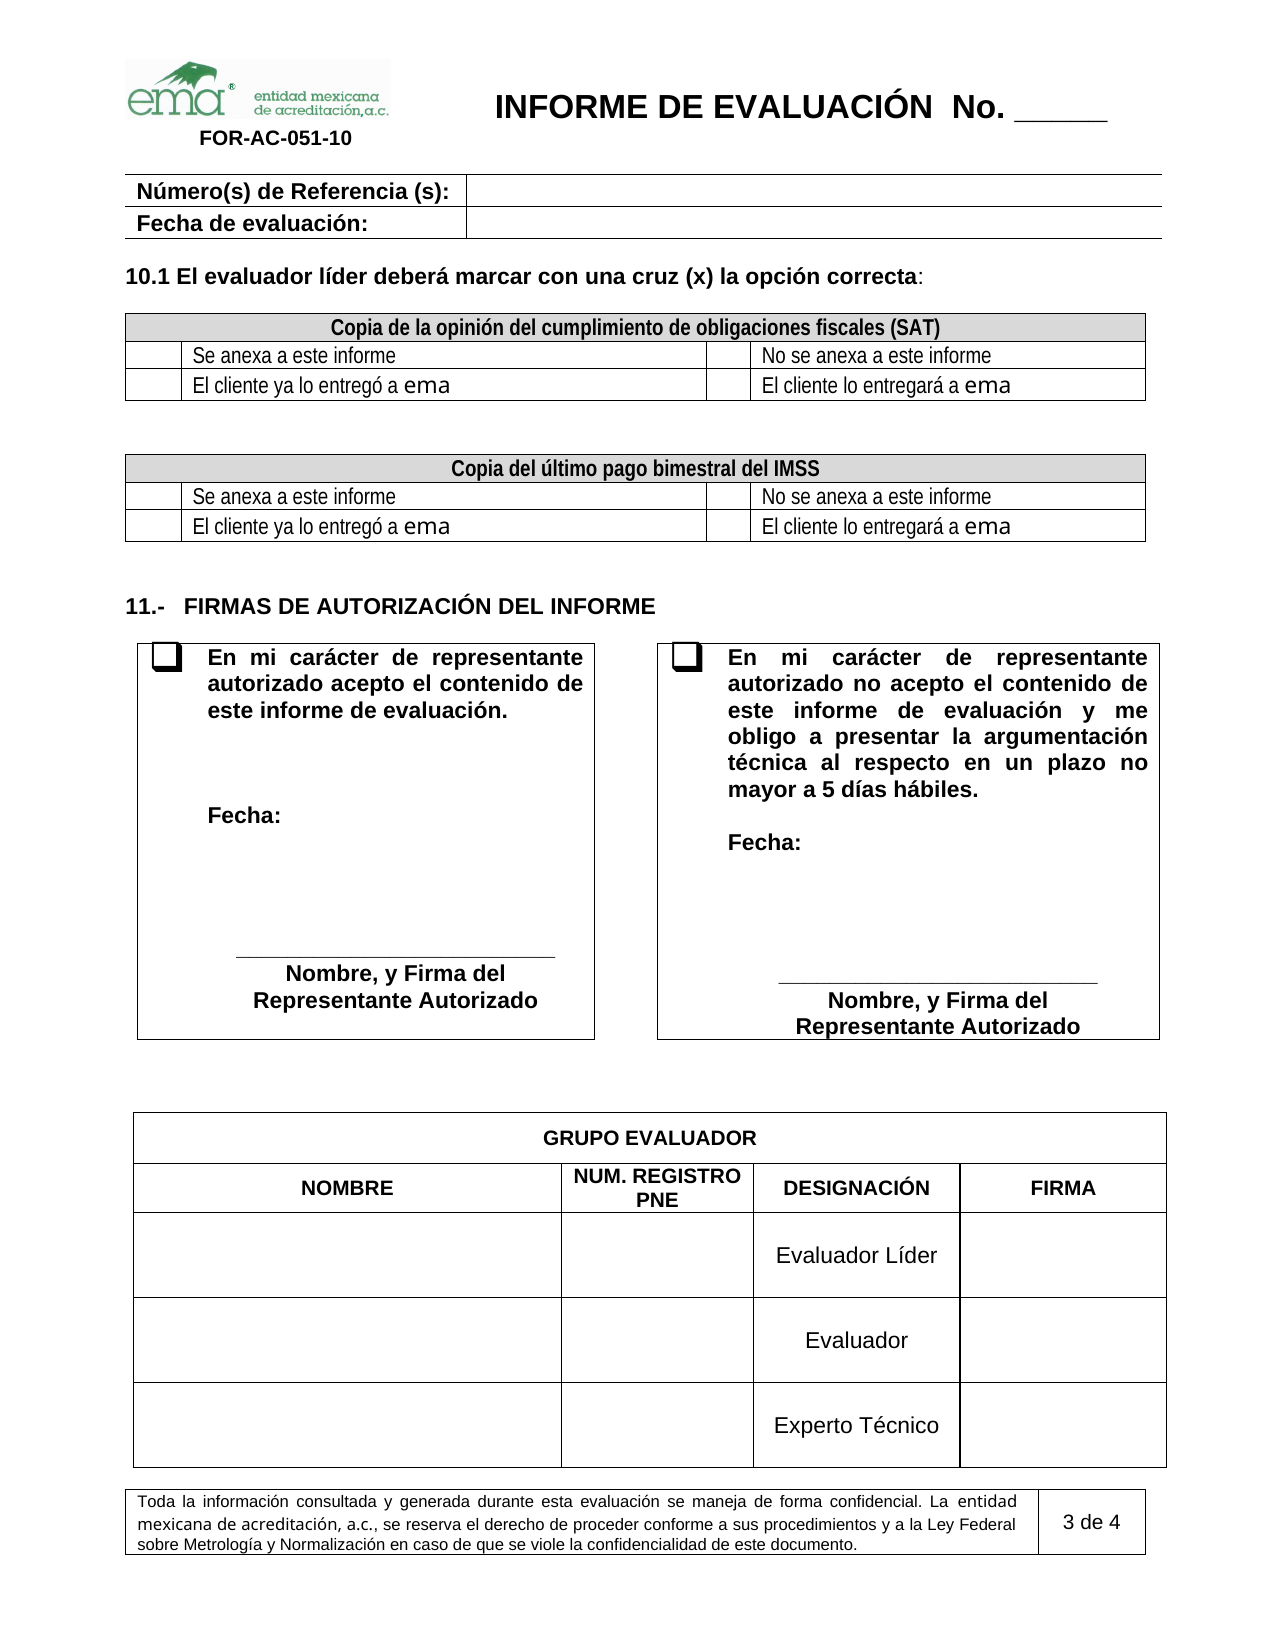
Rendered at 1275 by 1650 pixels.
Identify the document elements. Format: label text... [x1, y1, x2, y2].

table_cell Experto Técnico [754, 1383, 959, 1467]
picture [125, 59, 391, 119]
table_cell El cliente ya lo entregó a ema [182, 369, 706, 400]
table_cell [707, 369, 750, 400]
table_cell [562, 1298, 753, 1382]
table_cell [707, 510, 750, 541]
table_header Copia de la opinión del cumplimiento de obligaciones fiscales (SAT) [126, 314, 1145, 341]
table_header En mi carácter de representante autorizado acepto el contenido de este informe de evaluación. Fecha: _________________________ Nombre, y Firma del Representante Autorizado [196, 644, 594, 1039]
table_cell [134, 1383, 561, 1467]
table_header En mi carácter de representante autorizado no acepto el contenido de este informe de evaluación y me obligo a presentar la argumentación técnica al respecto en un plazo no mayor a 5 días hábiles. Fecha: _________________________ Nombre, y Firma del Representante Autorizado [716, 644, 1159, 1039]
table_header [658, 644, 716, 1039]
table_cell [562, 1383, 753, 1467]
table_cell [134, 1298, 561, 1382]
table_header [595, 643, 657, 1039]
table_cell [707, 342, 750, 368]
text 11.- FIRMAS DE AUTORIZACIÓN DEL INFORME [125, 593, 1146, 619]
table_cell [126, 483, 181, 509]
table_cell Evaluador Líder [754, 1213, 959, 1297]
table_cell [126, 342, 181, 368]
table_cell NOMBRE [134, 1164, 561, 1212]
table_cell Evaluador [754, 1298, 959, 1382]
table_cell No se anexa a este informe [751, 342, 1145, 368]
table_cell El cliente lo entregará a ema [751, 369, 1145, 400]
table_cell [707, 483, 750, 509]
table_header [138, 644, 196, 1039]
table_cell [126, 510, 181, 541]
table_cell No se anexa a este informe [751, 483, 1145, 509]
table_cell FIRMA [961, 1164, 1166, 1212]
table_cell Se anexa a este informe [182, 483, 706, 509]
table_cell [126, 369, 181, 400]
table_cell El cliente lo entregará a ema [751, 510, 1145, 541]
table_cell [562, 1213, 753, 1297]
table_cell Se anexa a este informe [182, 342, 706, 368]
table_cell El cliente ya lo entregó a ema [182, 510, 706, 541]
table_header GRUPO EVALUADOR [134, 1113, 1166, 1163]
table_cell [134, 1213, 561, 1297]
table_cell [961, 1298, 1166, 1382]
subtitle 10.1 El evaluador líder deberá marcar con una cruz (x) la opción correcta: [125, 263, 1146, 289]
table_cell NUM. REGISTRO PNE [562, 1164, 753, 1212]
table_header Copia del último pago bimestral del IMSS [126, 455, 1145, 482]
table_cell [961, 1383, 1166, 1467]
table_cell [961, 1213, 1166, 1297]
table_cell DESIGNACIÓN [754, 1164, 959, 1212]
